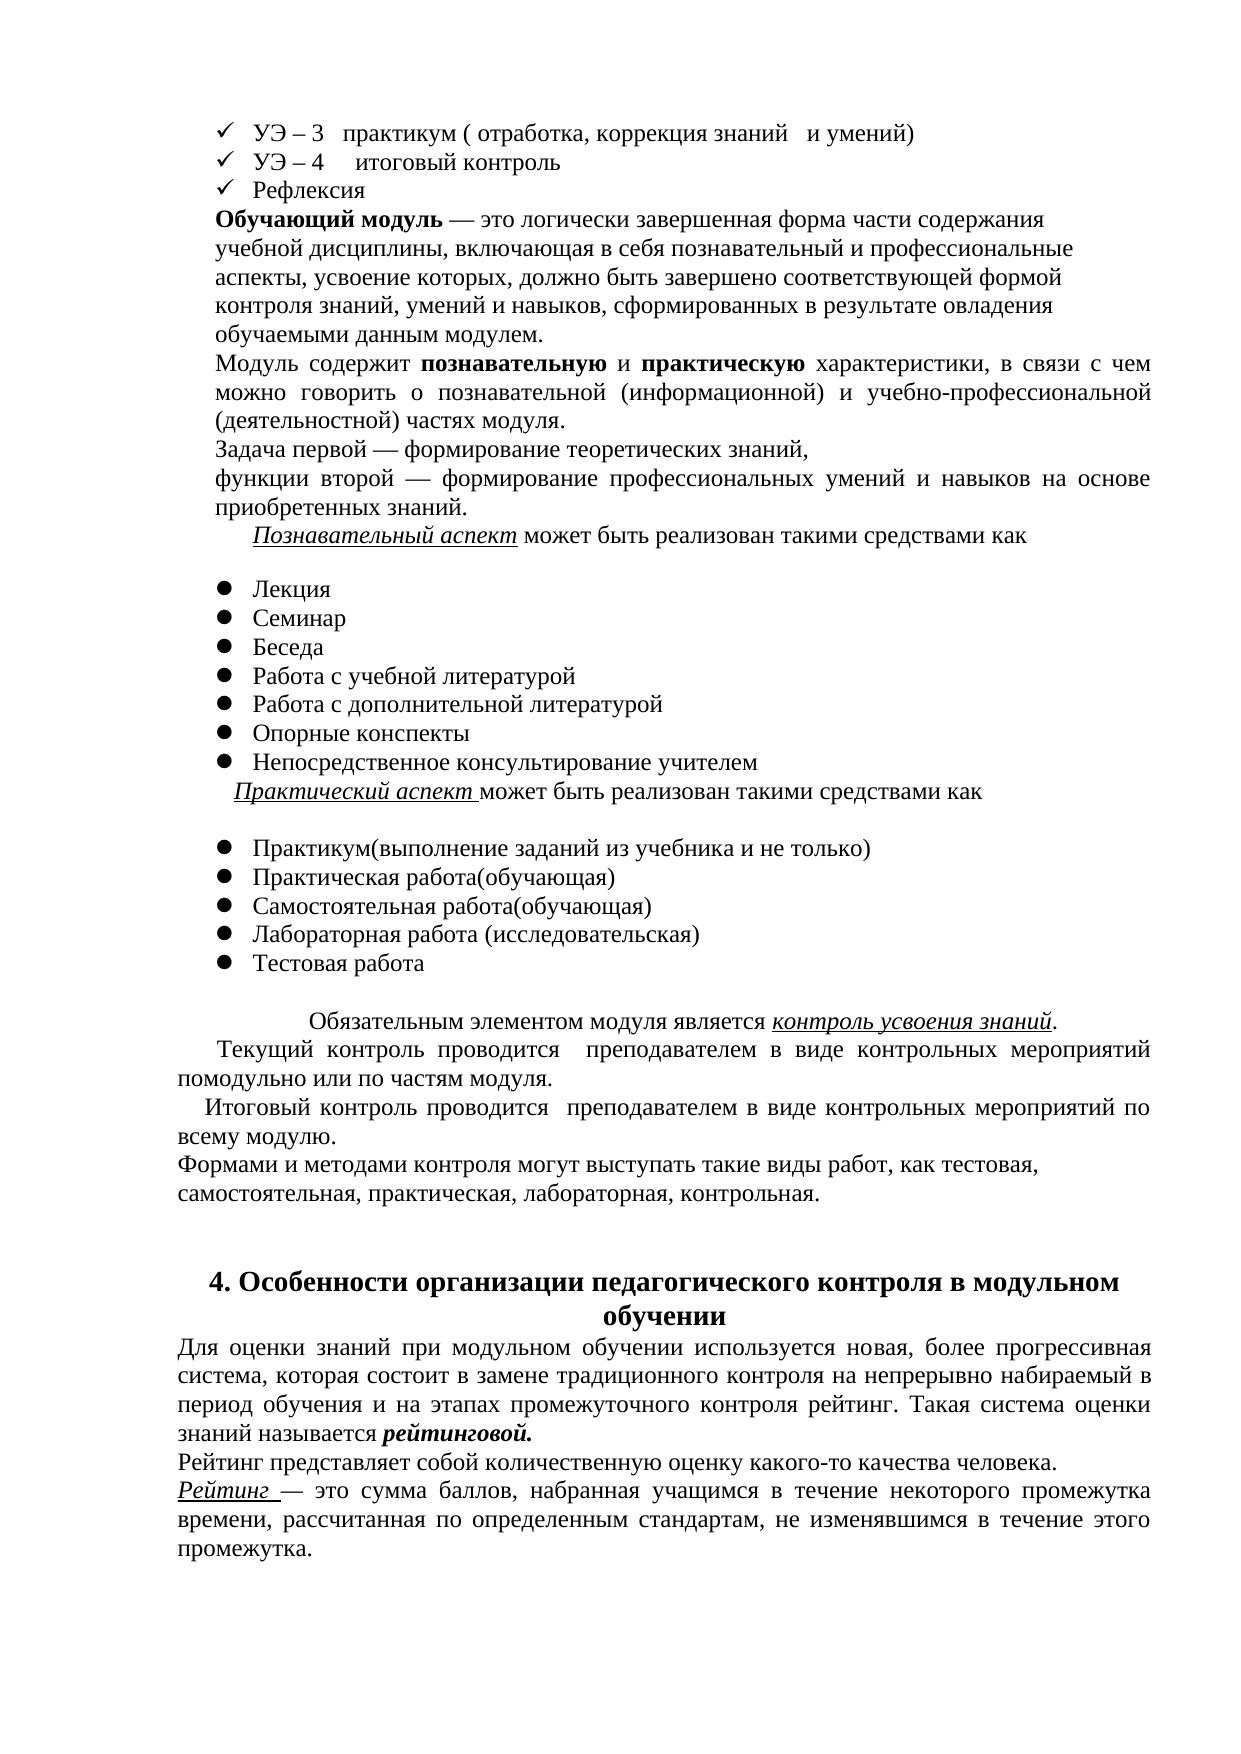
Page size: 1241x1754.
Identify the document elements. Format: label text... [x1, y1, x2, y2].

list Тестовая работа [215, 948, 1152, 977]
text обучаемыми данным модулем. [215, 319, 1152, 348]
text аспекты, усвоение которых, должно быть завершено соответствующей формой [215, 262, 1152, 291]
text Для оценки знаний при модульном обучении используется новая, более прогрессивная система, которая состоит в замене традиционного контроля на непрерывно набираемый в период обучения и на этапах промежуточного контроля рейтинг. Такая система оценки знаний называется рейтинговой. [177, 1332, 1152, 1447]
list Практикум(выполнение заданий из учебника и не только) [215, 833, 1152, 862]
text Текущий контроль проводится преподавателем в виде контрольных мероприятий помодульно или по частям модуля. [177, 1034, 1152, 1092]
text Познавательный аспект может быть реализован такими средствами как [215, 521, 1152, 549]
text Обучающий модуль — это логически завершенная форма части содержания [215, 204, 1152, 233]
list Рефлексия [215, 176, 1152, 204]
list УЭ – 4 итоговый контроль [215, 147, 1152, 176]
text Практический аспект может быть реализован такими средствами как [215, 776, 1152, 804]
text Задача первой — формирование теоретических знаний, [215, 434, 1152, 463]
text Рейтинг — это сумма баллов, набранная учащимся в течение некоторого промежутка времени, рассчитанная по определенным стандартам, не изменявшимся в течение этого промежутка. [177, 1475, 1152, 1562]
list Лекция [215, 574, 1152, 603]
text Обязательным элементом модуля является контроль усвоения знаний. [215, 1006, 1152, 1034]
list Самостоятельная работа(обучающая) [215, 891, 1152, 919]
list Семинар [215, 603, 1152, 632]
text Итоговый контроль проводится преподавателем в виде контрольных мероприятий по всему модулю. [177, 1092, 1152, 1149]
list Практическая работа(обучающая) [215, 862, 1152, 891]
text функции второй — формирование профессиональных умений и навыков на основе приобретенных знаний. [215, 463, 1152, 521]
text 4. Особенности организации педагогического контроля в модульном обучении [177, 1264, 1152, 1332]
list Беседа [215, 632, 1152, 661]
list Работа с учебной литературой [215, 661, 1152, 689]
list Непосредственное консультирование учителем [215, 747, 1152, 776]
list Лабораторная работа (исследовательская) [215, 919, 1152, 948]
list Работа с дополнительной литературой [215, 689, 1152, 718]
list УЭ – 3 практикум ( отработка, коррекция знаний и умений) [215, 118, 1152, 147]
text учебной дисциплины, включающая в себя познавательный и профессиональные [215, 233, 1152, 262]
list Опорные конспекты [215, 718, 1152, 747]
text Формами и методами контроля могут выступать такие виды работ, как тестовая, самостоятельная, практическая, лабораторная, контрольная. [177, 1149, 1152, 1207]
text контроля знаний, умений и навыков, сформированных в результате овладения [215, 291, 1152, 319]
text Модуль содержит познавательную и практическую характеристики, в связи с чем можно говорить о познавательной (информационной) и учебно-профессиональной (деятельностной) частях модуля. [215, 348, 1152, 434]
text Рейтинг представляет собой количественную оценку какого-то качества человека. [177, 1447, 1152, 1475]
